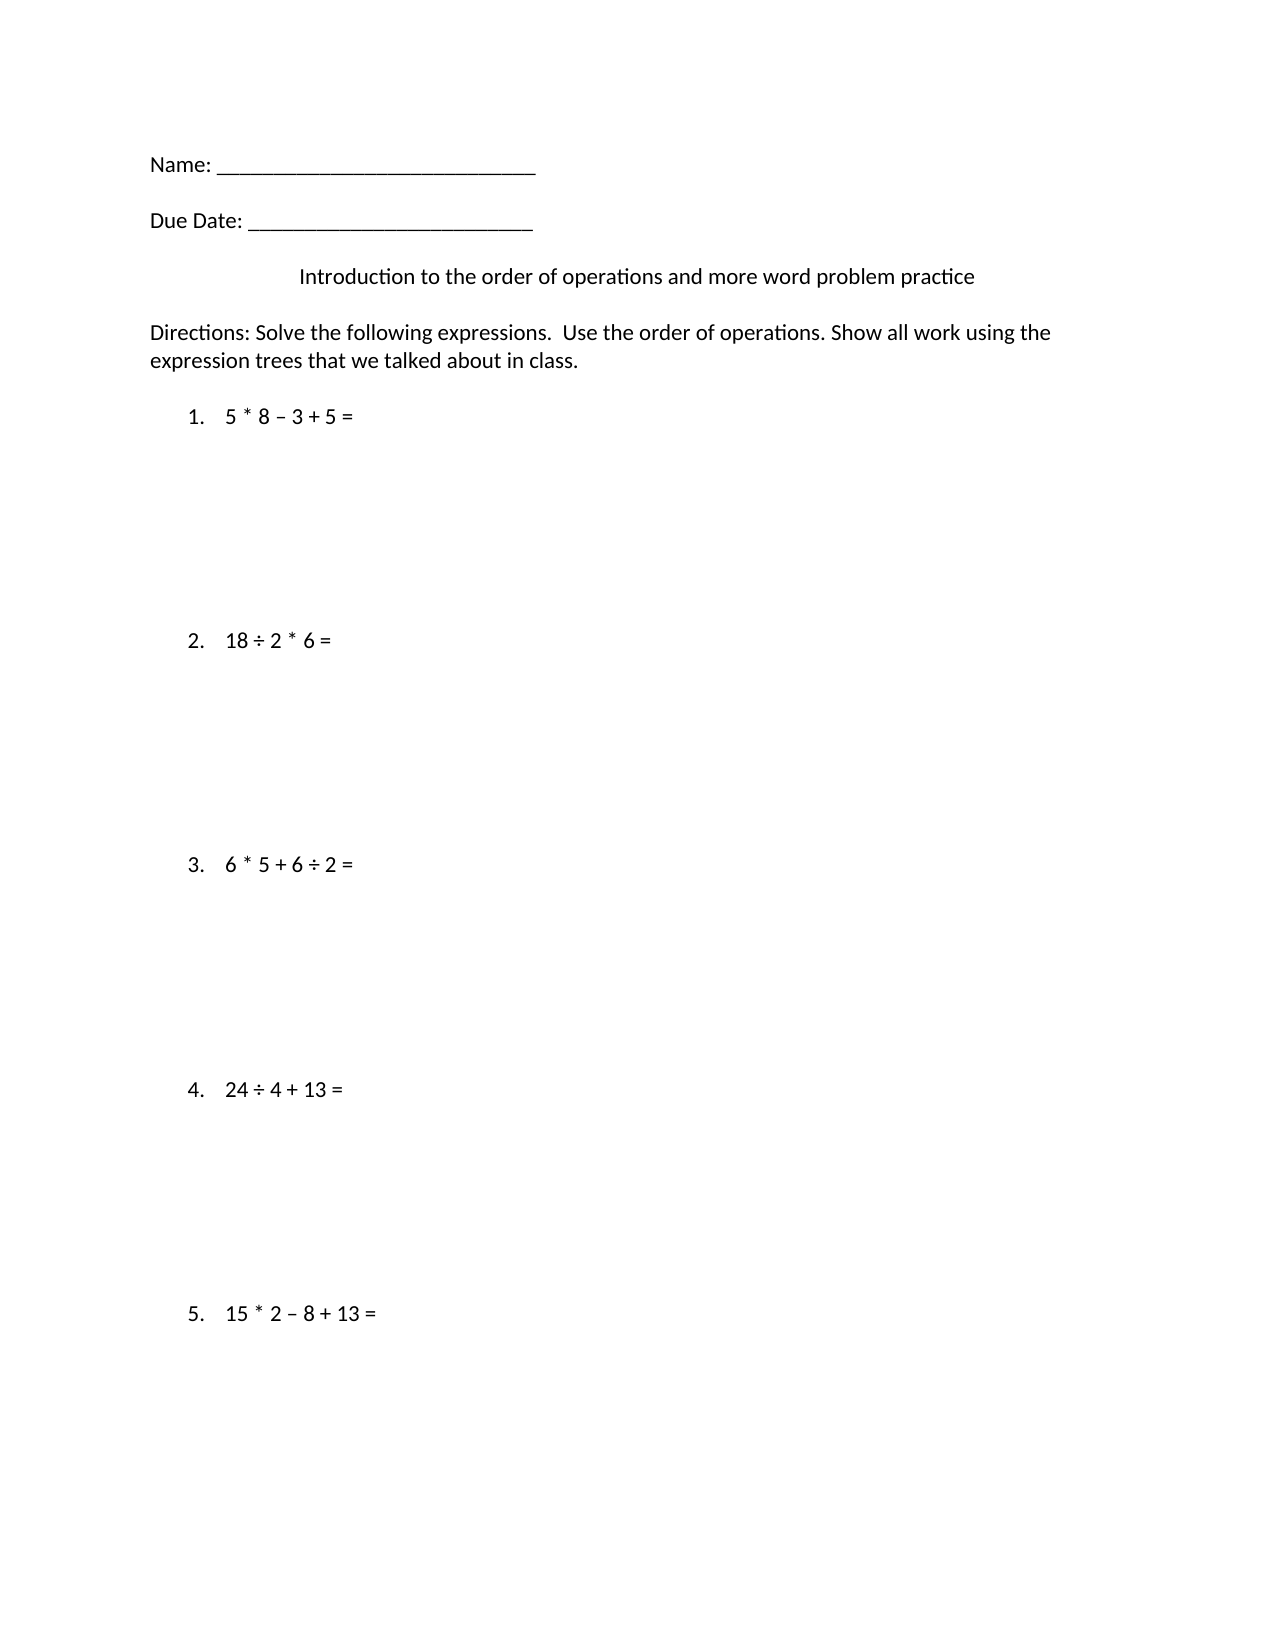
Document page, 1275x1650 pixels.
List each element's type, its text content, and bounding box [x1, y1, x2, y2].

text Due Date: _________________________ [150, 206, 1125, 234]
list 24 ÷ 4 + 13 = [187, 1075, 1125, 1103]
text Directions: Solve the following expressions. Use the order of operations. Show all work using the expression trees that we talked about in class. [150, 318, 1125, 374]
list 18 ÷ 2 * 6 = [187, 626, 1125, 654]
list 5 * 8 – 3 + 5 = [187, 402, 1125, 430]
list 6 * 5 + 6 ÷ 2 = [187, 851, 1125, 878]
text Introduction to the order of operations and more word problem practice [150, 262, 1125, 290]
text Name: ____________________________ [150, 150, 1125, 178]
list 15 * 2 – 8 + 13 = [187, 1299, 1125, 1327]
